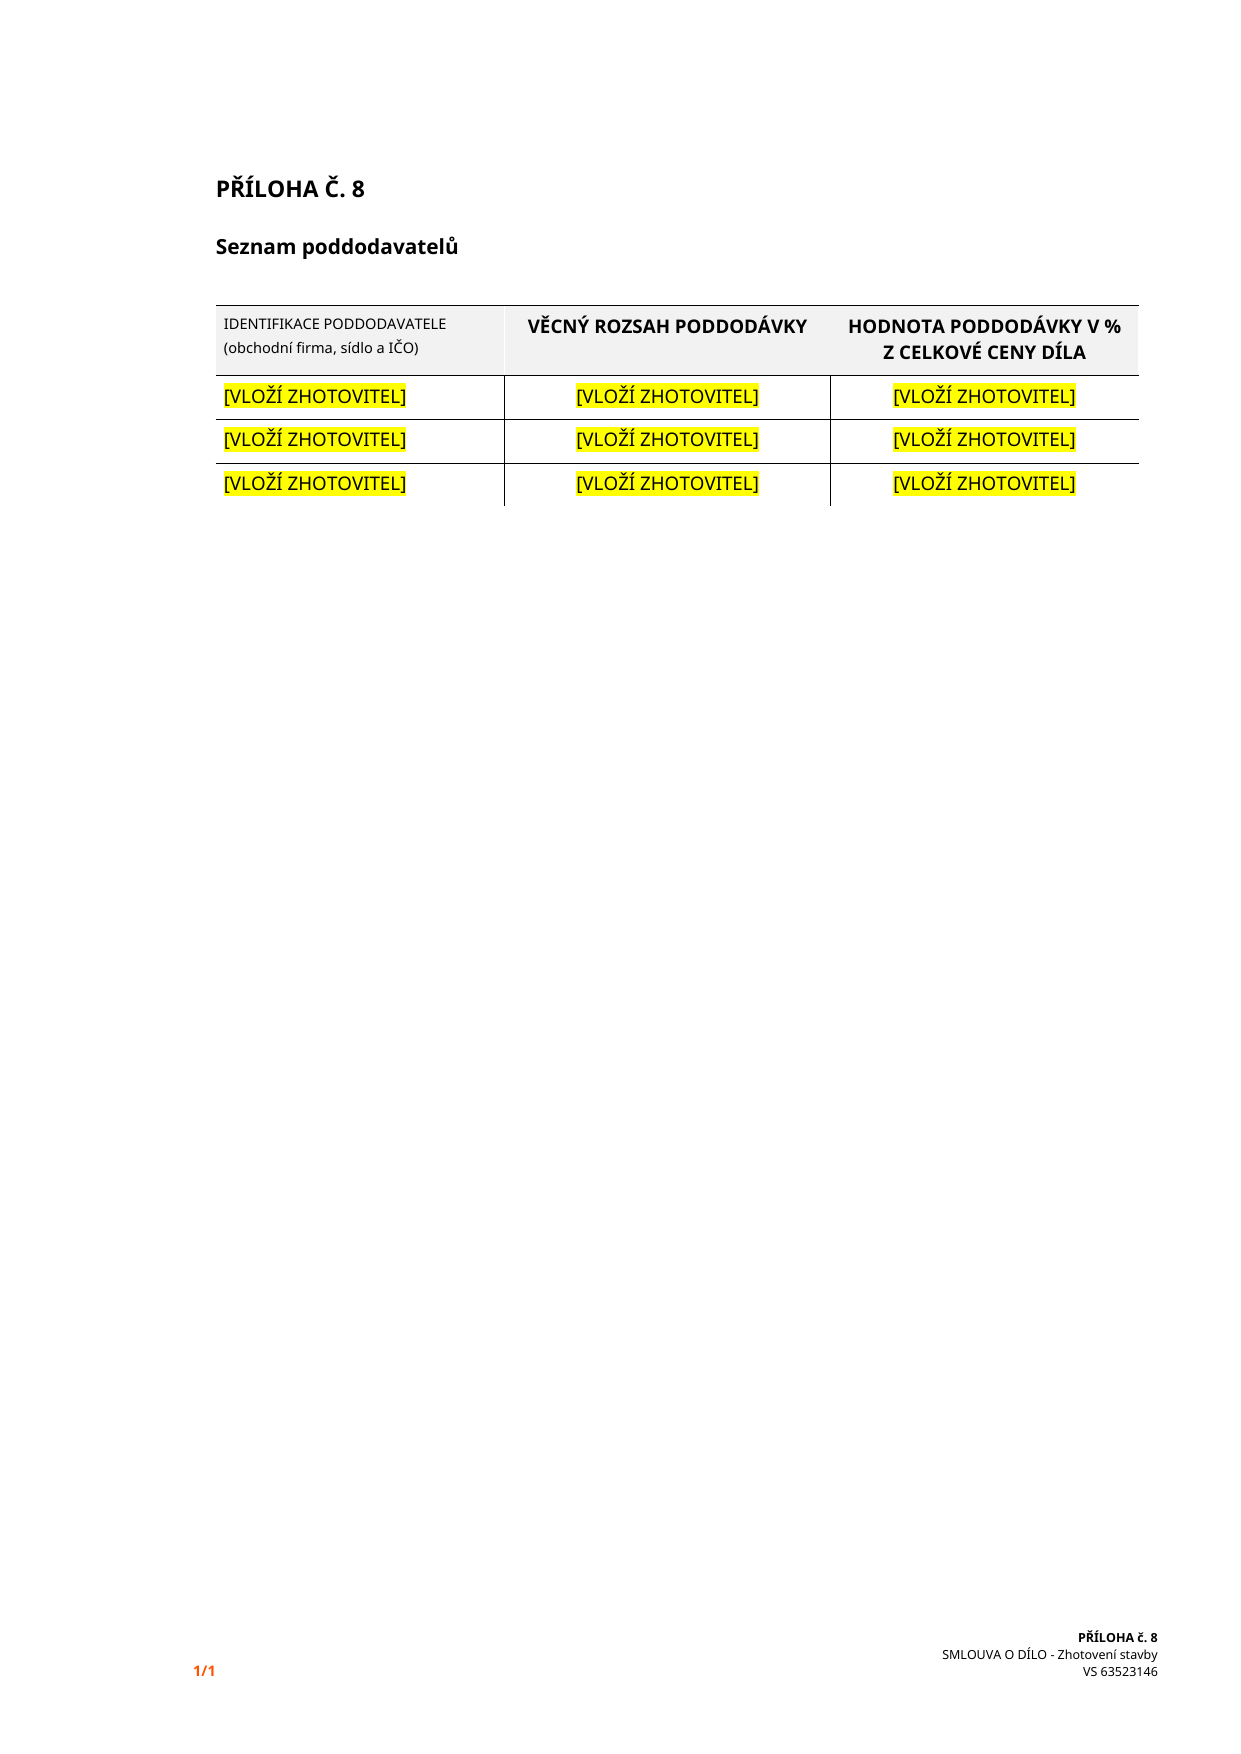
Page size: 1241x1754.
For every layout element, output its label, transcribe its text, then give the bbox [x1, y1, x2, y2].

table_cell [VLOŽÍ ZHOTOVITEL] [505, 376, 830, 418]
table_cell [VLOŽÍ ZHOTOVITEL] [505, 420, 830, 462]
text Seznam poddodavatelů [216, 232, 1093, 260]
table_header HODNOTA PODDODÁVKY V % Z CELKOVÉ CENY DÍLA [830, 306, 1138, 375]
table_cell [VLOŽÍ ZHOTOVITEL] [505, 464, 830, 506]
table_cell [VLOŽÍ ZHOTOVITEL] [831, 376, 1138, 418]
table_header IDENTIFIKACE PODDODAVATELE (obchodní firma, sídlo a IČO) [216, 306, 504, 375]
table_cell [VLOŽÍ ZHOTOVITEL] [831, 420, 1138, 462]
table_cell [VLOŽÍ ZHOTOVITEL] [831, 464, 1138, 506]
table_header VĚCNÝ ROZSAH PODDODÁVKY [505, 306, 830, 375]
table_cell [VLOŽÍ ZHOTOVITEL] [216, 464, 504, 506]
table_cell [VLOŽÍ ZHOTOVITEL] [216, 420, 504, 462]
table_cell [VLOŽÍ ZHOTOVITEL] [216, 376, 504, 418]
text Příloha č. 8 [216, 172, 1093, 204]
